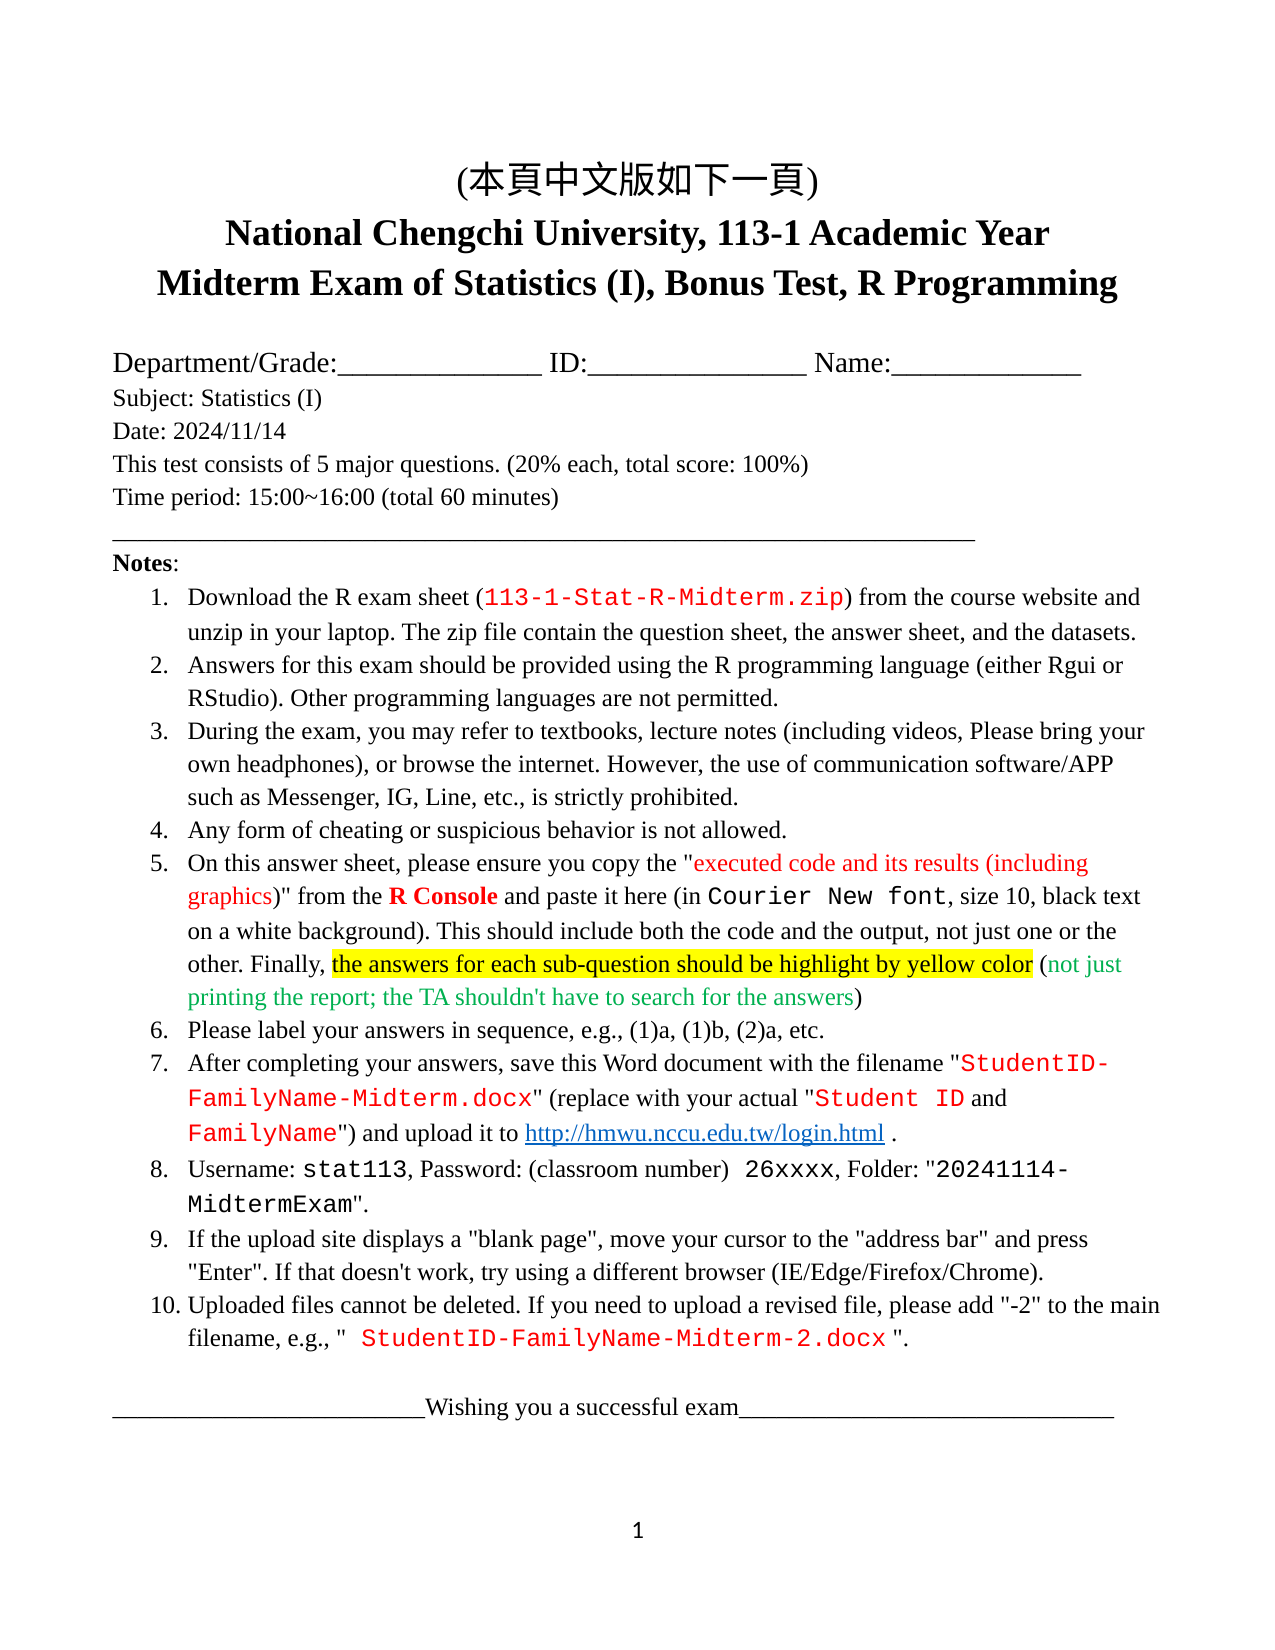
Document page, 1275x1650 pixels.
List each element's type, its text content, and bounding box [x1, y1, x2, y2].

list After completing your answers, save this Word document with the filename "StudentID-FamilyName-Midterm.docx" (replace with your actual "Student ID and FamilyName") and upload it to http://hmwu.nccu.edu.tw/login.html . [150, 1048, 1162, 1149]
list Answers for this exam should be provided using the R programming language (either Rgui or RStudio). Other programming languages are not permitted. [150, 650, 1162, 711]
list During the exam, you may refer to textbooks, lecture notes (including videos, Please bring your own headphones), or browse the internet. However, the use of communication software/APP such as Messenger, IG, Line, etc., is strictly prohibited. [150, 716, 1162, 811]
list If the upload site displays a "blank page", move your cursor to the "address bar" and press "Enter". If that doesn't work, try using a different browser (IE/Edge/Firefox/Chrome). [150, 1224, 1162, 1286]
text Time period: 15:00~16:00 (total 60 minutes) [112, 482, 1162, 511]
text Date: 2024/11/14 [112, 416, 1162, 445]
list On this answer sheet, please ensure you copy the "executed code and its results (including graphics)" from the R Console and paste it here (in Courier New font, size 10, black text on a white background). This should include both the code and the output, not just one or the other. Finally, the answers for each sub-question should be highlight by yellow color (not just printing the report; the TA shouldn't have to search for the answers) [150, 848, 1162, 1011]
text Department/Grade:______________ ID:_______________ Name:_____________ [112, 345, 1162, 378]
text Midterm Exam of Statistics (I), Bonus Test, R Programming [112, 260, 1162, 303]
text This test consists of 5 major questions. (20% each, total score: 100%) [112, 449, 1162, 478]
text Subject: Statistics (I) [112, 383, 1162, 412]
text (本頁中文版如下一頁) National Chengchi University, 113-1 Academic Year [112, 150, 1162, 254]
list Uploaded files cannot be deleted. If you need to upload a revised file, please add "-2" to the main filename, e.g., " StudentID-FamilyName-Midterm-2.docx ". [150, 1290, 1162, 1354]
text _____________________________________________________________________ [112, 516, 1162, 544]
list Username: stat113, Password: (classroom number) 26xxxx, Folder: "20241114-MidtermExam". [150, 1154, 1162, 1219]
list Please label your answers in sequence, e.g., (1)a, (1)b, (2)a, etc. [150, 1015, 1162, 1044]
list Any form of cheating or suspicious behavior is not allowed. [150, 815, 1162, 843]
list Download the R exam sheet (113-1-Stat-R-Midterm.zip) from the course website and unzip in your laptop. The zip file contain the question sheet, the answer sheet, and the datasets. [150, 582, 1162, 645]
text Notes: [112, 548, 1162, 577]
text _________________________Wishing you a successful exam______________________________ [112, 1392, 1162, 1420]
